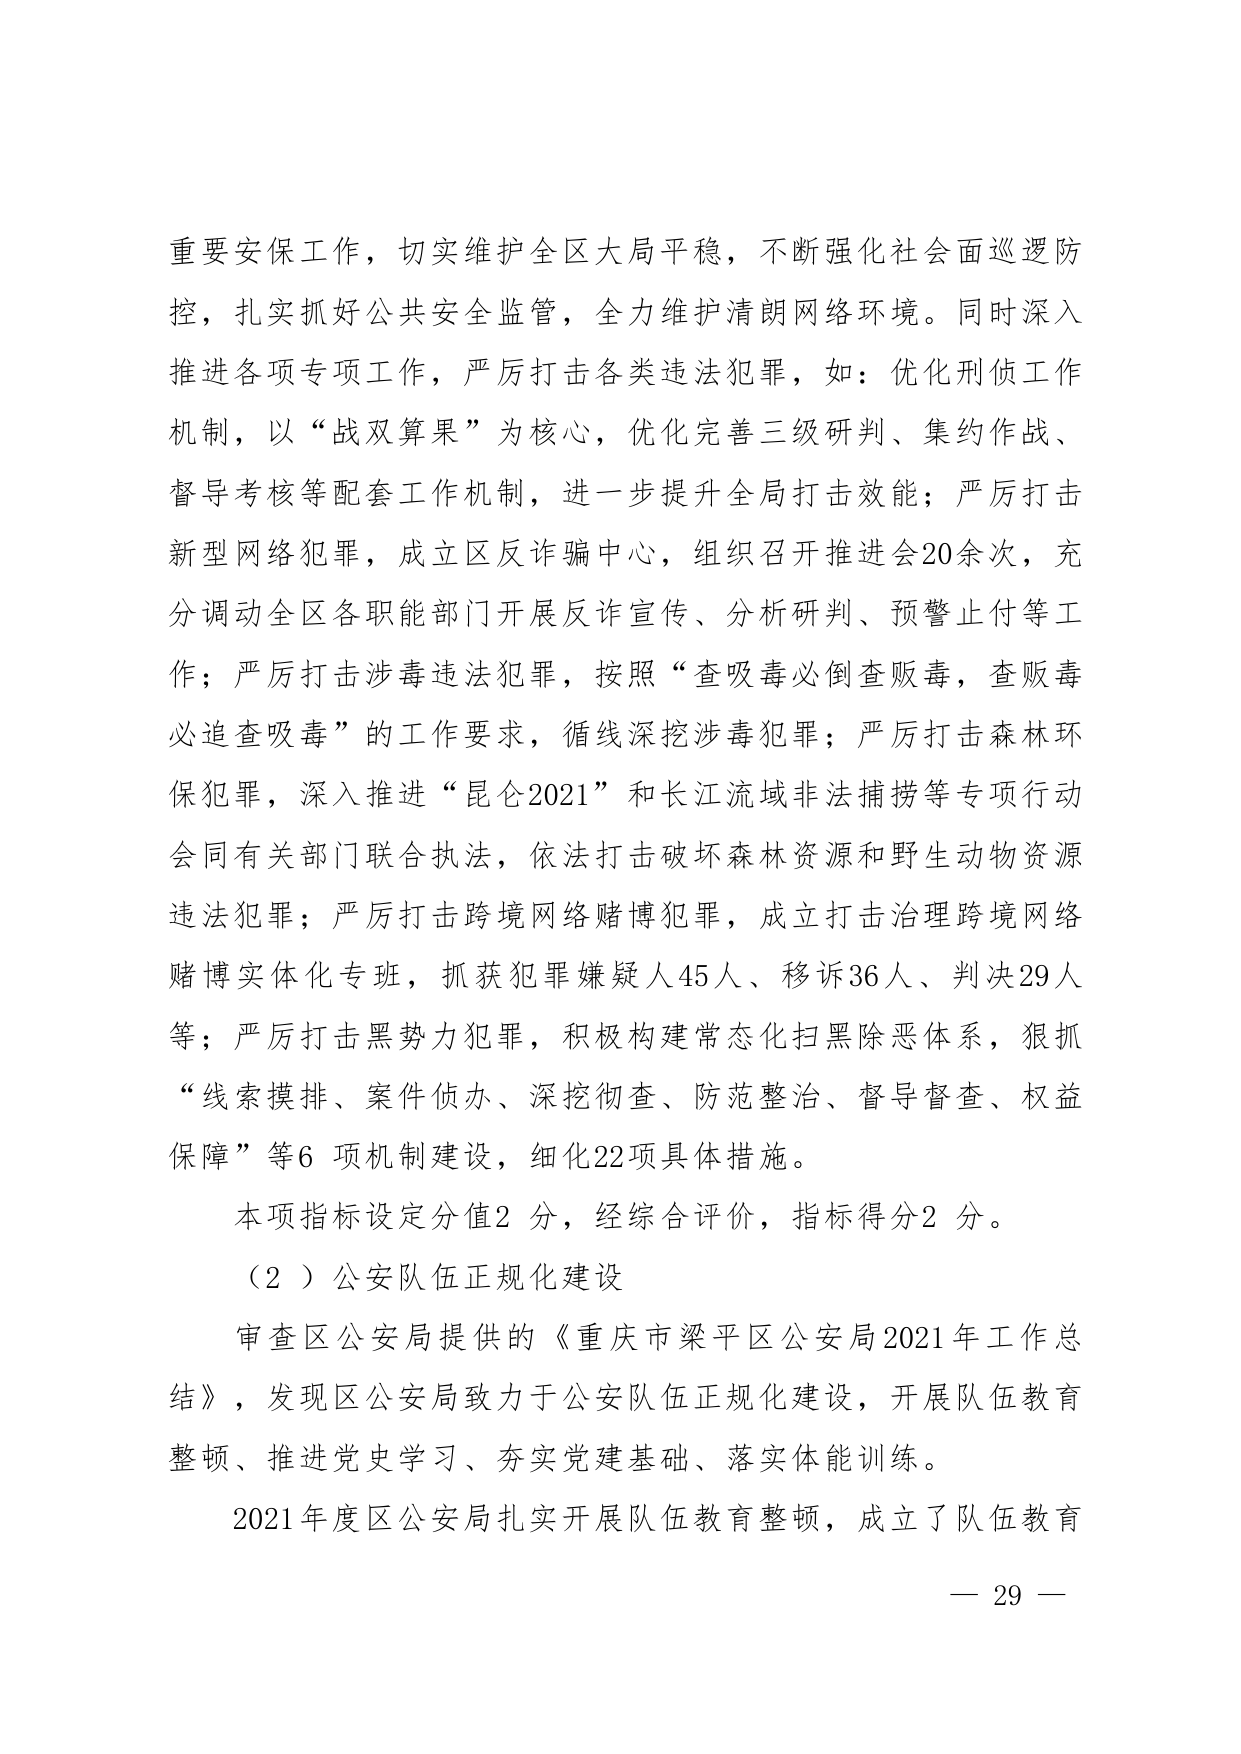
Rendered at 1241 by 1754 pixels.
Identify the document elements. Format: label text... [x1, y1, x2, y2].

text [167, 1486, 1085, 1546]
text （2）公安队伍正规化建设 [167, 1245, 1085, 1305]
text 审查区公安局提供的《重庆市梁平区公安局2021年工作总结》，发现区公安局致力于公安队伍正规化建设，开展队伍教育整顿、推进党史学习、夯实党建基础、落实体能训练。 [167, 1305, 1085, 1486]
text 本项指标设定分值2分，经综合评价，指标得分2分。 [167, 1184, 1085, 1245]
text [167, 219, 1085, 1184]
